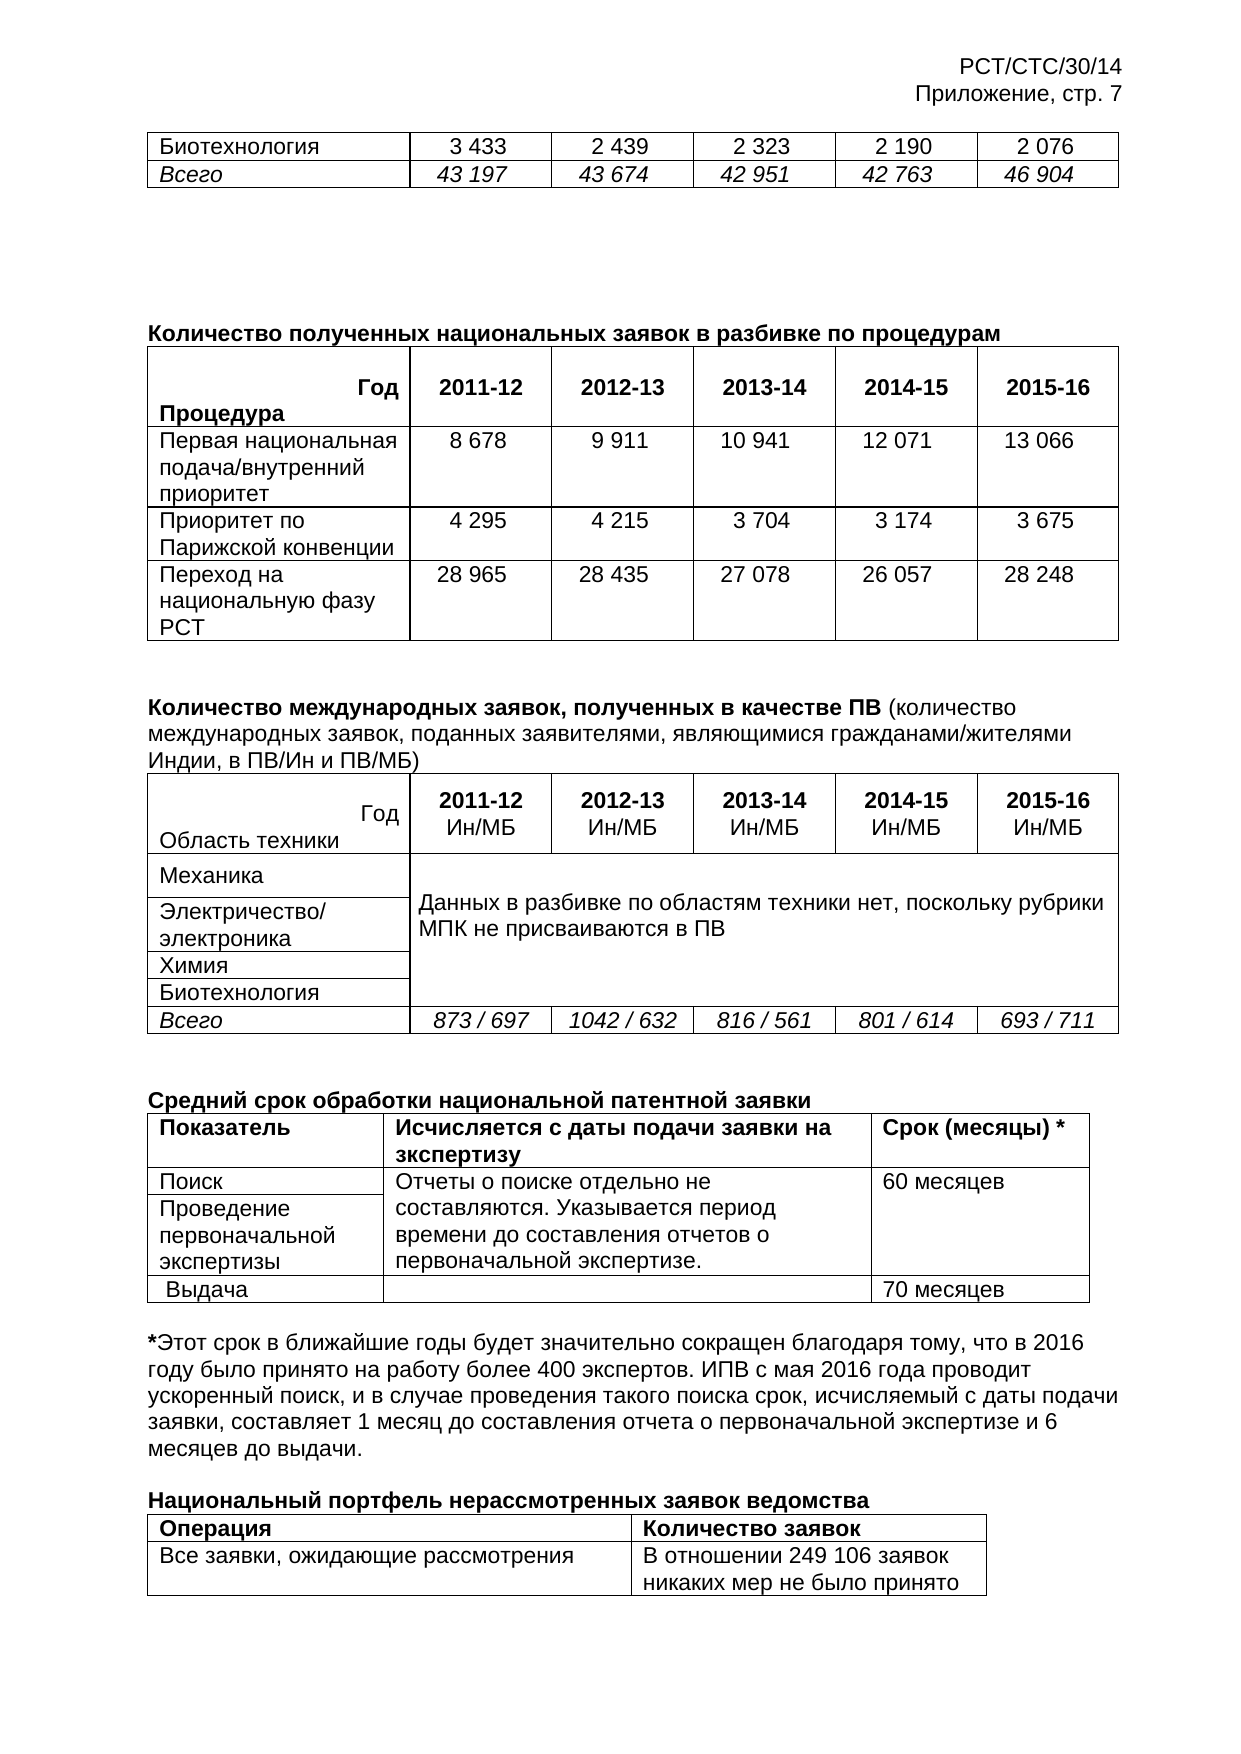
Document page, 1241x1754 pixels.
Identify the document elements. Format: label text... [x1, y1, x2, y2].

table_header 2015-16 Ин/МБ [978, 774, 1118, 853]
table_header 2014-15 Ин/МБ [836, 774, 977, 853]
table_cell 4 215 [552, 508, 693, 560]
table_cell 2 439 [552, 133, 693, 159]
table_cell 42 763 [836, 161, 977, 187]
table_cell 70 месяцев [872, 1276, 1089, 1302]
table_cell 816 / 561 [694, 1007, 835, 1033]
table_cell Проведение первоначальной экспертизы [148, 1195, 383, 1274]
table_cell 28 965 [411, 561, 551, 640]
table_cell 873 / 697 [411, 1007, 551, 1033]
table_header 2013-14 Ин/МБ [694, 774, 835, 853]
table_cell 43 674 [552, 161, 693, 187]
table_cell 3 174 [836, 508, 977, 560]
table_cell Данных в разбивке по областям техники нет, поскольку рубрики МПК не присваиваются в ПВ [411, 854, 1118, 1006]
table_cell 43 197 [411, 161, 551, 187]
table_cell 60 месяцев [872, 1168, 1089, 1274]
table_cell Переход на национальную фазу PCT [148, 561, 409, 640]
table_cell [384, 1276, 871, 1302]
table_cell 12 071 [836, 427, 977, 506]
table_cell 3 433 [411, 133, 551, 159]
table_cell 28 248 [978, 561, 1118, 640]
table_cell 42 951 [694, 161, 835, 187]
table_header 2012-13 Ин/МБ [552, 774, 693, 853]
table_cell 10 941 [694, 427, 835, 506]
table_cell Электричество/ электроника [148, 898, 409, 951]
table_header Год Процедура [148, 347, 409, 426]
table_header 2011-12 [411, 347, 551, 426]
table_cell Биотехнология [148, 979, 409, 1006]
table_cell Первая национальная подача/внутренний приоритет [148, 427, 409, 506]
table_cell 46 904 [978, 161, 1118, 187]
table_cell 801 / 614 [836, 1007, 977, 1033]
table_header Год Область техники [148, 774, 409, 853]
table_header Показатель [148, 1114, 383, 1167]
table_header Операция [148, 1515, 631, 1541]
table_cell Всего [148, 1007, 409, 1033]
table_cell 28 435 [552, 561, 693, 640]
table_cell 9 911 [552, 427, 693, 506]
table_cell 2 190 [836, 133, 977, 159]
table_cell Все заявки, ожидающие рассмотрения [148, 1542, 631, 1595]
table_header 2012-13 [552, 347, 693, 426]
table_cell 2 076 [978, 133, 1118, 159]
table_cell 4 295 [411, 508, 551, 560]
table_cell 8 678 [411, 427, 551, 506]
table_cell 13 066 [978, 427, 1118, 506]
table_cell 1042 / 632 [552, 1007, 693, 1033]
table_cell 26 057 [836, 561, 977, 640]
table_cell В отношении 249 106 заявок никаких мер не было принято [632, 1542, 986, 1595]
table_cell Механика [148, 854, 409, 897]
table_header 2014-15 [836, 347, 977, 426]
table_header Количество заявок [632, 1515, 986, 1541]
text Средний срок обработки национальной патентной заявки [148, 1087, 1122, 1113]
table_header 2015-16 [978, 347, 1118, 426]
table_cell 693 / 711 [978, 1007, 1118, 1033]
table_cell 3 675 [978, 508, 1118, 560]
table_cell Поиск [148, 1168, 383, 1194]
table_cell 3 704 [694, 508, 835, 560]
table_cell Биотехнология [148, 133, 409, 159]
table_cell Всего [148, 161, 409, 187]
table_cell Выдача [148, 1276, 383, 1302]
text Количество полученных национальных заявок в разбивке по процедурам [148, 320, 1122, 346]
table_cell 27 078 [694, 561, 835, 640]
table_cell 2 323 [694, 133, 835, 159]
table_cell Химия [148, 952, 409, 978]
table_header 2013-14 [694, 347, 835, 426]
text *Этот срок в ближайшие годы будет значительно сокращен благодаря тому, что в 2016 году было принято на работу более 400 экспертов. ИПВ с мая 2016 года проводит ускоренный поиск, и в случае проведения такого поиска срок, исчисляемый с даты подачи заявки, составляет 1 месяц до составления отчета о первоначальной экспертизе и 6 месяцев до выдачи. [148, 1329, 1122, 1461]
table_cell Приоритет по Парижской конвенции [148, 508, 409, 560]
table_header Исчисляется с даты подачи заявки на зкспертизу [384, 1114, 871, 1167]
table_header 2011-12 Ин/МБ [411, 774, 551, 853]
table_header Срок (месяцы) * [872, 1114, 1089, 1167]
text Количество международных заявок, полученных в качестве ПВ (количество международных заявок, поданных заявителями, являющимися гражданами/жителями Индии, в ПВ/Ин и ПВ/МБ) [148, 694, 1122, 773]
table_cell Отчеты о поиске отдельно не составляются. Указывается период времени до составления отчетов о первоначальной экспертизе. [384, 1168, 871, 1274]
text Национальный портфель нерассмотренных заявок ведомства [148, 1487, 1122, 1514]
